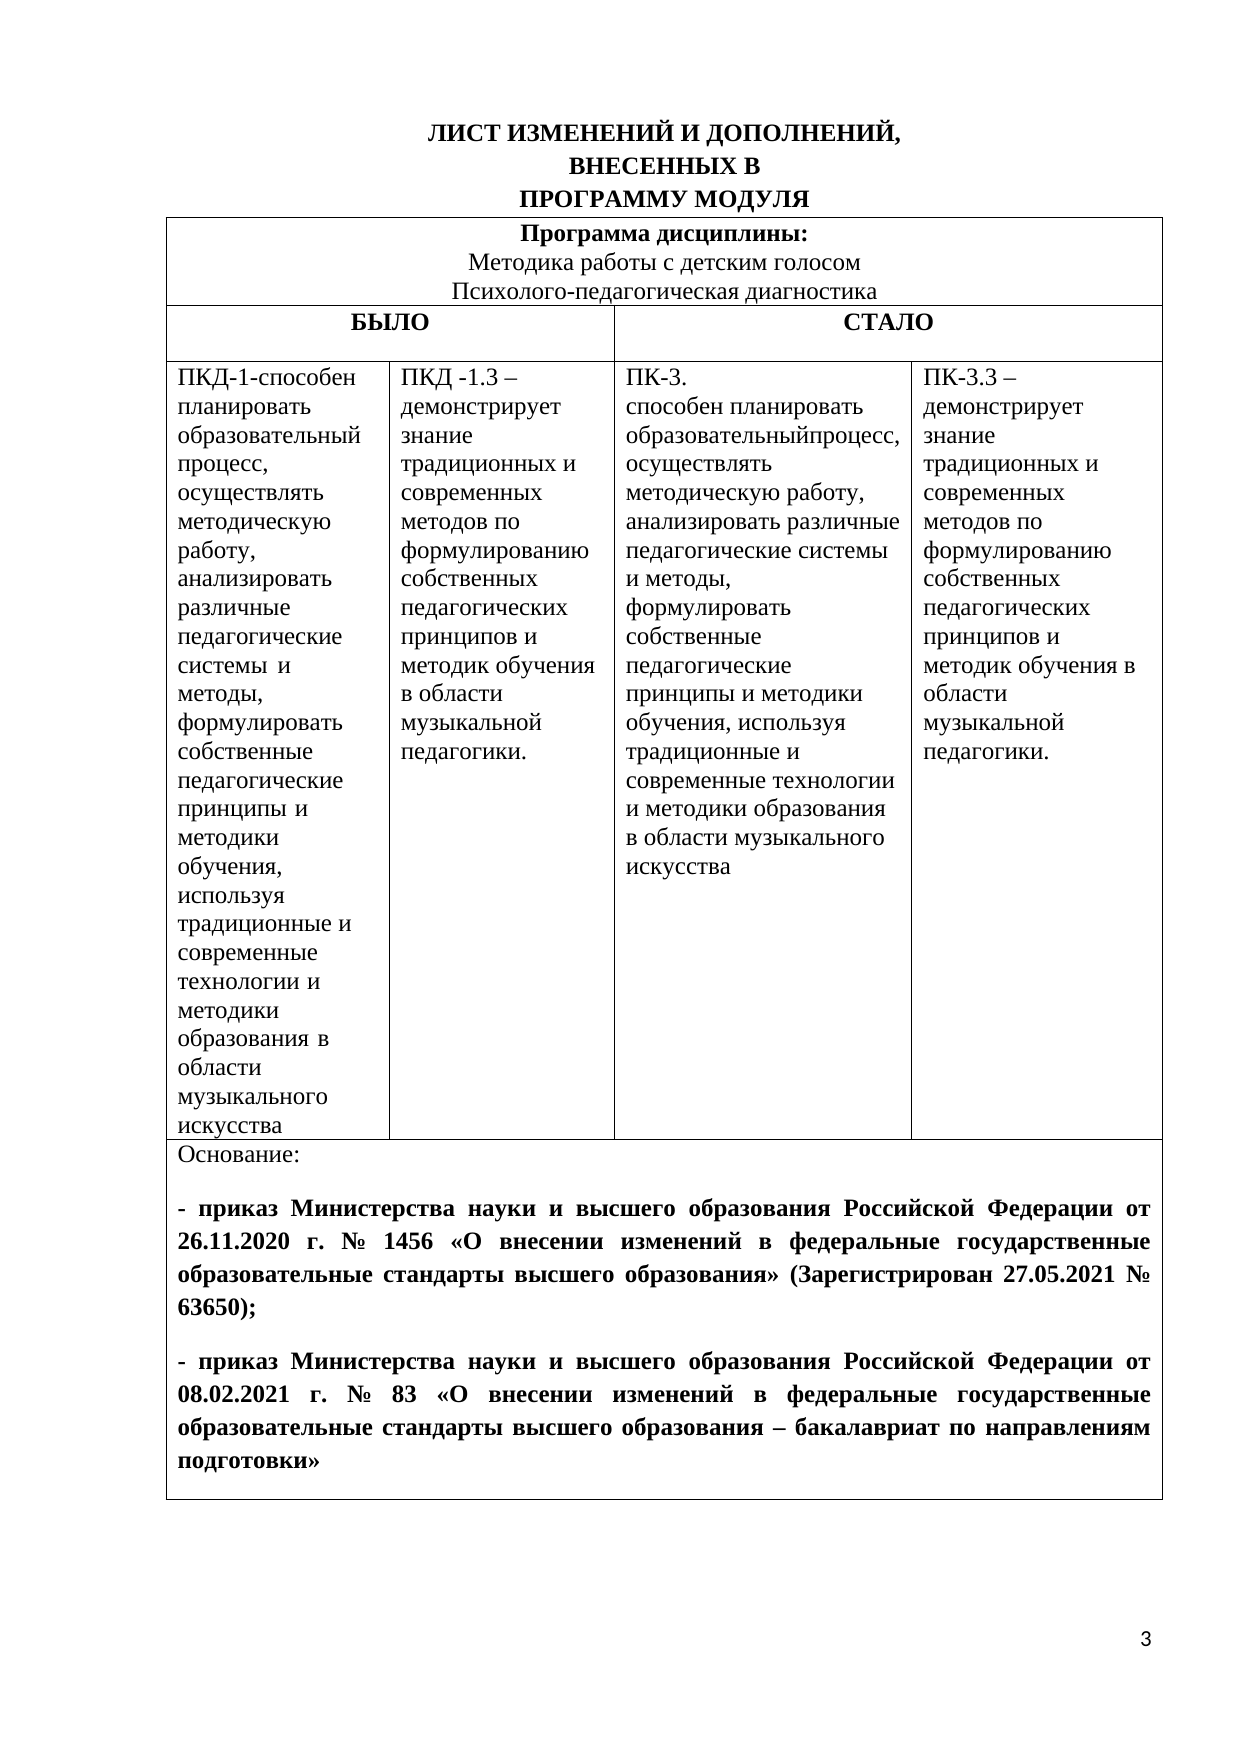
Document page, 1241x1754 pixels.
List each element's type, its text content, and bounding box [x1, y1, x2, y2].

table_cell ПКД-1-способен планировать образовательный процесс, осуществлять методическую работу, анализировать различные педагогические системы и методы, формулировать собственные педагогические принципы и методики обучения, используя традиционные и современные технологии и методики образования в области музыкального искусства [167, 362, 389, 1138]
table_cell ПК-3. способен планировать образовательныйпроцесс, осуществлять методическую работу, анализировать различные педагогические системы и методы, формулировать собственные педагогические принципы и методики обучения, используя традиционные и современные технологии и методики образования в области музыкального искусства [615, 362, 911, 1138]
table_cell ПК-3.3 – демонстрирует знание традиционных и современных методов по формулированию собственных педагогических принципов и методик обучения в области музыкальной педагогики. [912, 362, 1162, 1138]
text ПРОГРАММУ МОДУЛЯ [177, 184, 1152, 213]
table_cell Основание: - приказ Министерства науки и высшего образования Российской Федерации от 26.11.2020 г. № 1456 «О внесении изменений в федеральные государственные образовательные стандарты высшего образования» (Зарегистрирован 27.05.2021 № 63650); - приказ Министерства науки и высшего образования Российской Федерации от 08.02.2021 г. № 83 «О внесении изменений в федеральные государственные образовательные стандарты высшего образования – бакалавриат по направлениям подготовки» [167, 1140, 1162, 1499]
text ВНЕСЕННЫХ В [177, 151, 1152, 180]
table_cell СТАЛО [615, 306, 1162, 361]
table_cell ПКД -1.3 – демонстрирует знание традиционных и современных методов по формулированию собственных педагогических принципов и методик обучения в области музыкальной педагогики. [390, 362, 614, 1138]
table_cell БЫЛО [167, 306, 614, 361]
text ЛИСТ ИЗМЕНЕНИЙ И ДОПОЛНЕНИЙ, [177, 118, 1152, 147]
table_header Программа дисциплины: Методика работы с детским голосом Психолого-педагогическая диагностика [167, 218, 1162, 304]
